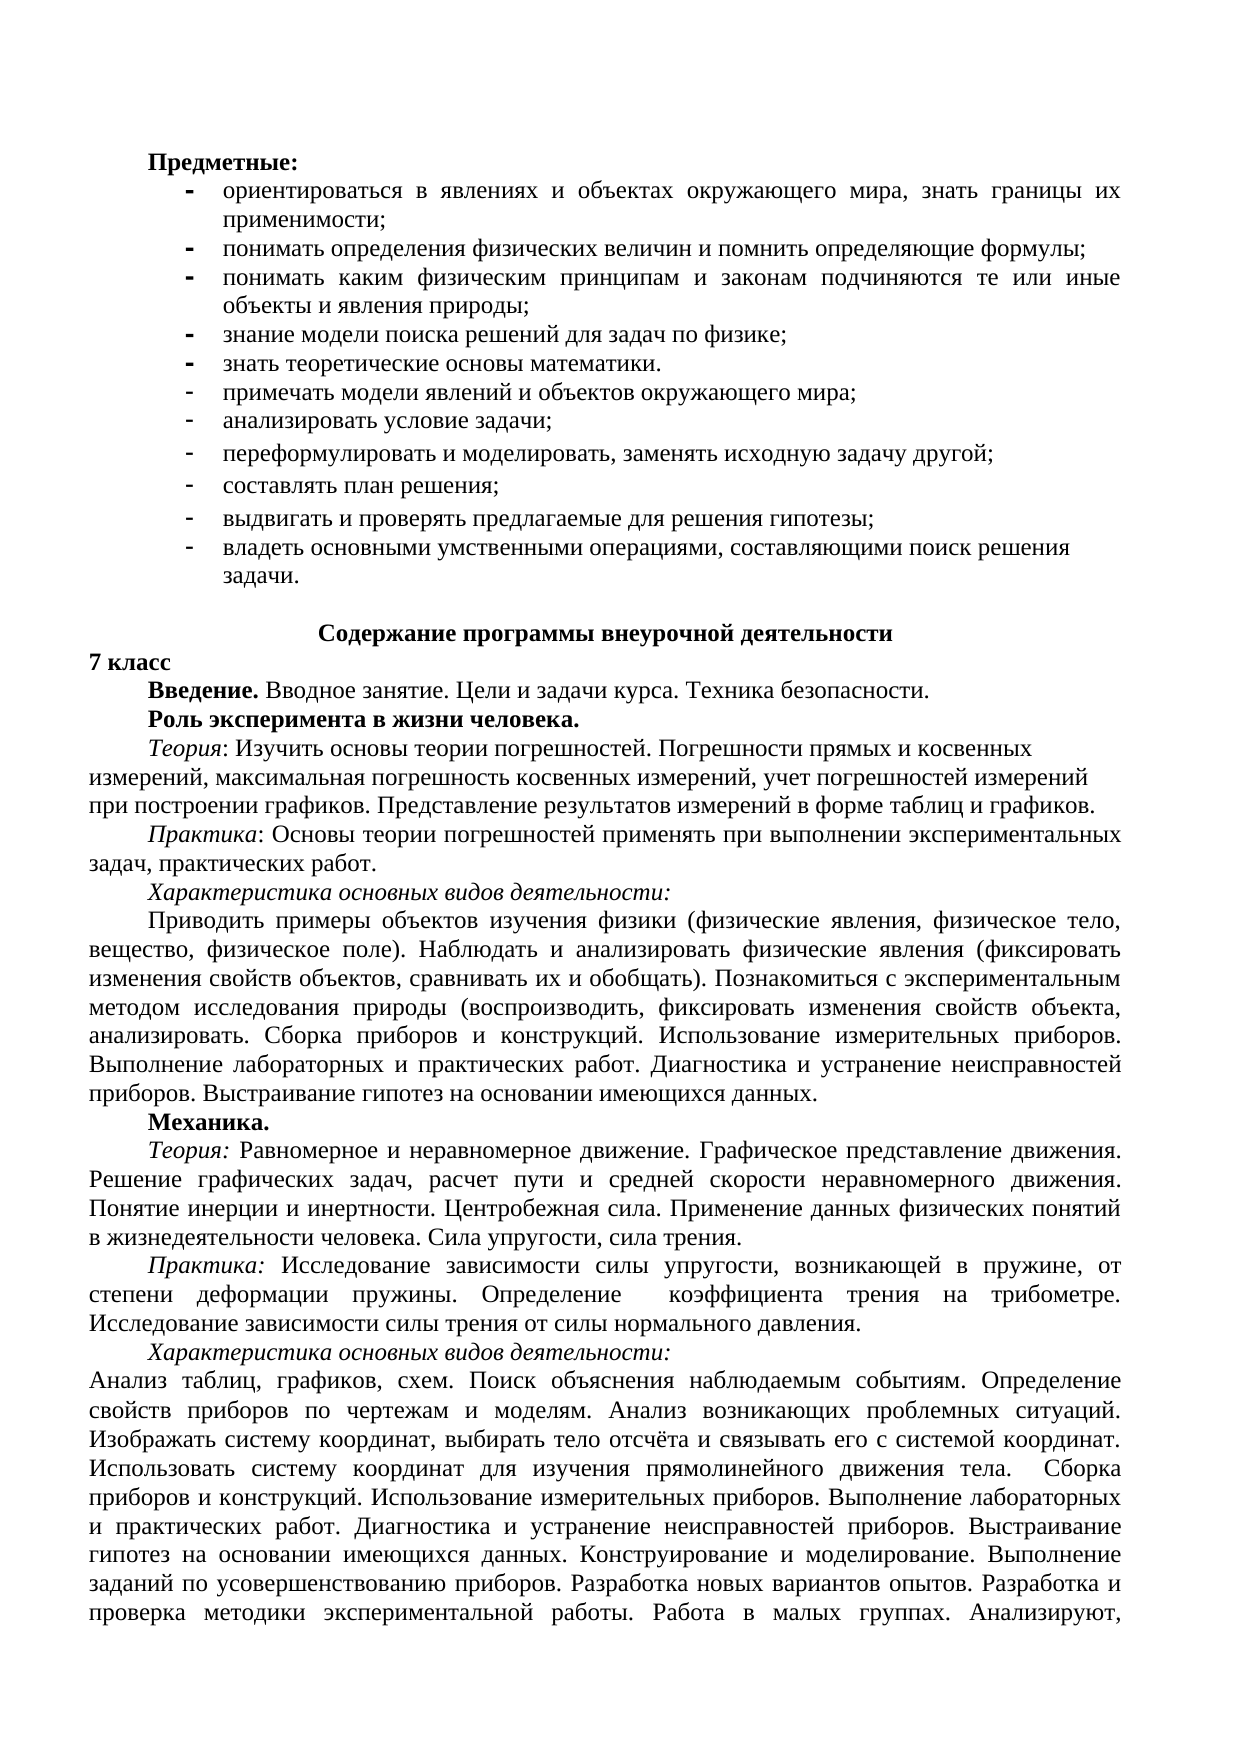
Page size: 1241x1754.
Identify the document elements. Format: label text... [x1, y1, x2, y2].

text 7 класс [89, 647, 1122, 675]
list примечать модели явлений и объектов окружающего мира; [185, 377, 1122, 406]
text Механика. [89, 1107, 1122, 1135]
text Характеристика основных видов деятельности: [89, 877, 1122, 905]
list составлять план решения; [185, 470, 1122, 499]
text Практика: Основы теории погрешностей применять при выполнении экспериментальных задач, практических работ. [89, 819, 1122, 877]
text Практика: Исследование зависимости силы упругости, возникающей в пружине, от степени деформации пружины. Определение коэффициента трения на трибометре. Исследование зависимости силы трения от силы нормального давления. [89, 1250, 1122, 1337]
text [89, 1365, 1122, 1626]
list понимать определения физических величин и помнить определяющие формулы; [185, 233, 1122, 262]
text Теория: Изучить основы теории погрешностей. Погрешности прямых и косвенных измерений, максимальная погрешность косвенных измерений, учет погрешностей измерений при построении графиков. Представление результатов измерений в форме таблиц и графиков. [89, 733, 1122, 819]
text Содержание программы внеурочной деятельности [89, 618, 1122, 647]
list знание модели поиска решений для задач по физике; [185, 319, 1122, 348]
list переформулировать и моделировать, заменять исходную задачу другой; [185, 438, 1122, 467]
text Теория: Равномерное и неравномерное движение. Графическое представление движения. Решение графических задач, расчет пути и средней скорости неравномерного движения. Понятие инерции и инертности. Центробежная сила. Применение данных физических понятий в жизнедеятельности человека. Сила упругости, сила трения. [89, 1135, 1122, 1250]
text Характеристика основных видов деятельности: [89, 1337, 1122, 1365]
list ориентироваться в явлениях и объектах окружающего мира, знать границы их применимости; [185, 176, 1122, 233]
list понимать каким физическим принципам и законам подчиняются те или иные объекты и явления природы; [185, 262, 1122, 319]
text Введение. Вводное занятие. Цели и задачи курса. Техника безопасности. [89, 675, 1122, 704]
text Роль эксперимента в жизни человека. [89, 704, 1122, 733]
list владеть основными умственными операциями, составляющими поиск решения задачи. [185, 532, 1122, 589]
list выдвигать и проверять предлагаемые для решения гипотезы; [185, 503, 1122, 532]
list анализировать условие задачи; [185, 406, 1122, 434]
text Предметные: [148, 147, 1122, 176]
list знать теоретические основы математики. [185, 348, 1122, 377]
text Приводить примеры объектов изучения физики (физические явления, физическое тело, вещество, физическое поле). Наблюдать и анализировать физические явления (фиксировать изменения свойств объектов, сравнивать их и обобщать). Познакомиться с экспериментальным методом исследования природы (воспроизводить, фиксировать изменения свойств объекта, анализировать. Сборка приборов и конструкций. Использование измерительных приборов. Выполнение лабораторных и практических работ. Диагностика и устранение неисправностей приборов. Выстраивание гипотез на основании имеющихся данных. [89, 905, 1122, 1107]
